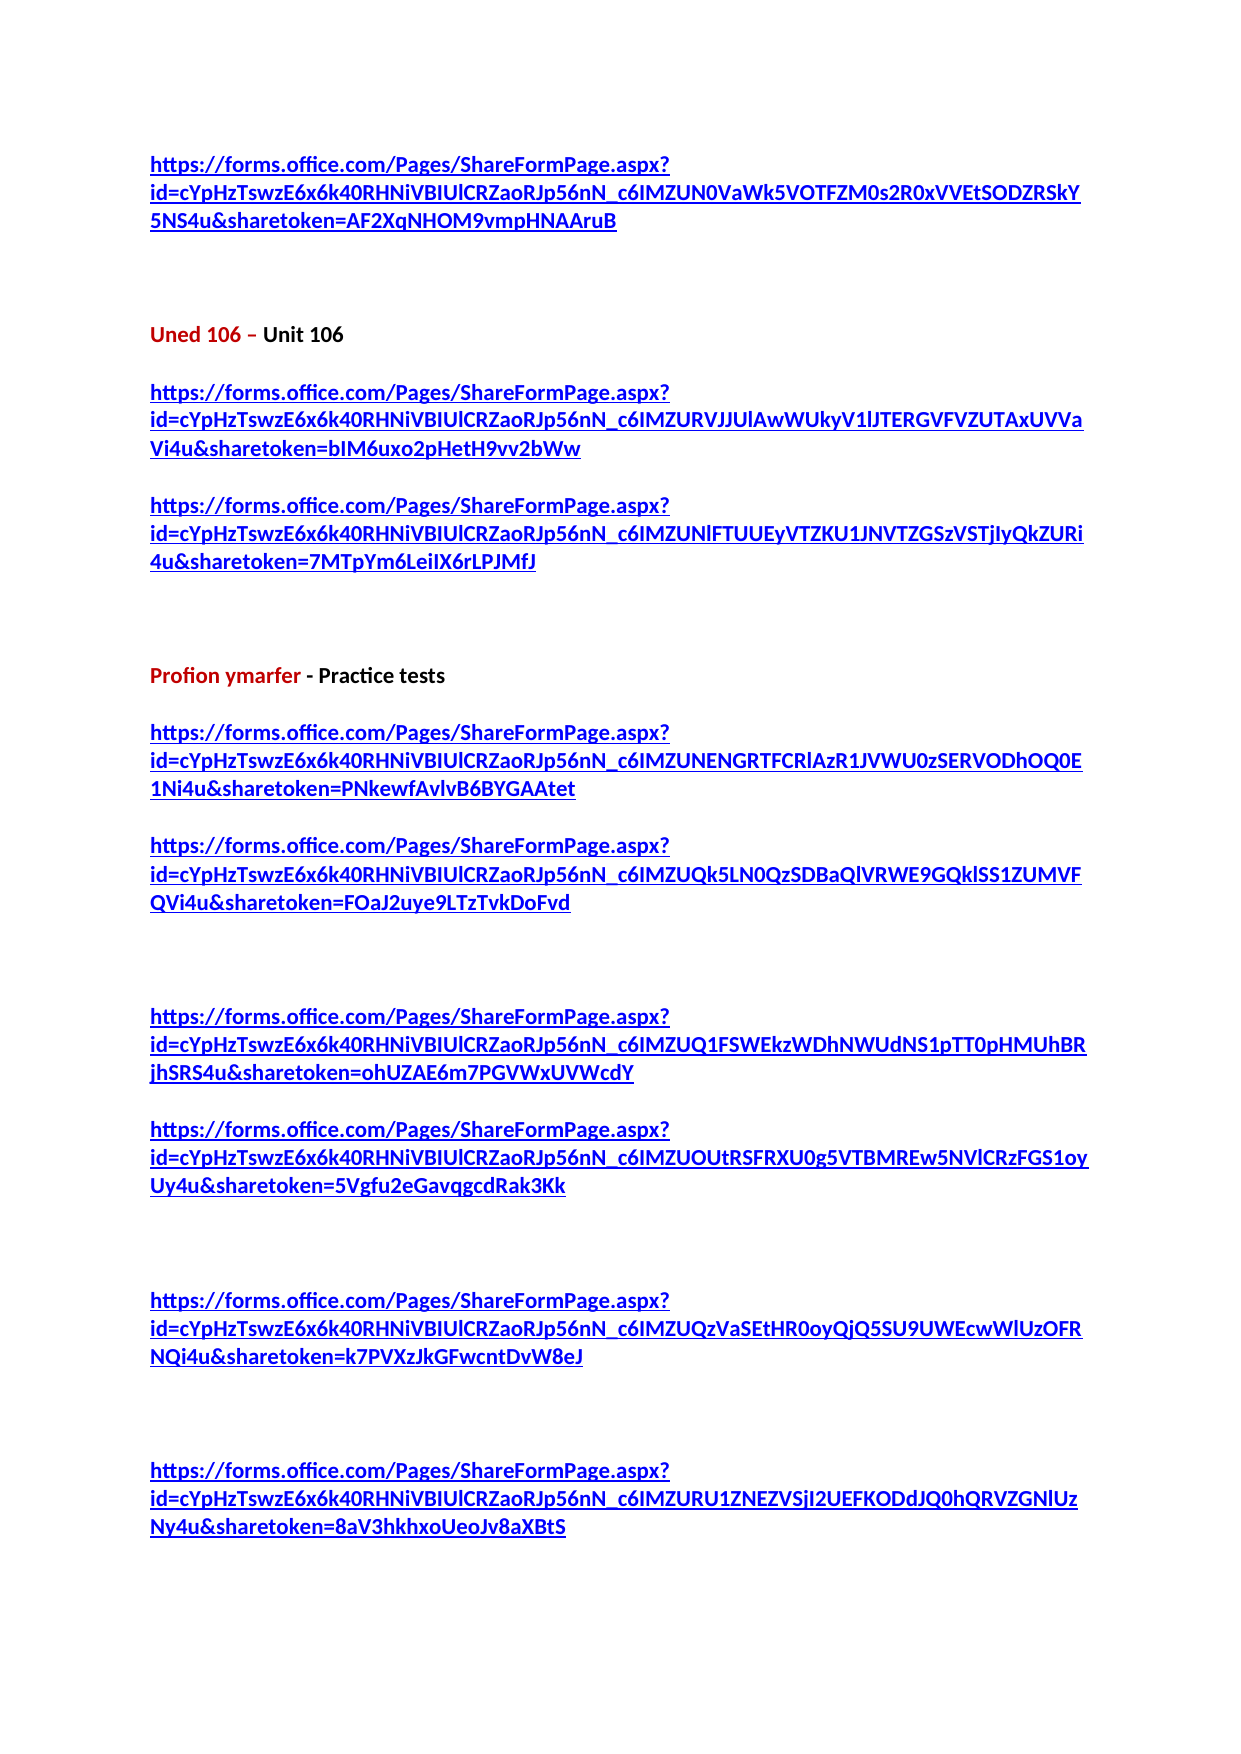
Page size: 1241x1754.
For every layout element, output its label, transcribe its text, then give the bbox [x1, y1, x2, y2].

text https://forms.office.com/Pages/ShareFormPage.aspx?id=cYpHzTswzE6x6k40RHNiVBIUlCRZaoRJp56nN_c6IMZUQ1FSWEkzWDhNWUdNS1pTT0pHMUhBRjhSRS4u&sharetoken=ohUZAE6m7PGVWxUVWcdY [150, 1002, 1090, 1086]
text https://forms.office.com/Pages/ShareFormPage.aspx?id=cYpHzTswzE6x6k40RHNiVBIUlCRZaoRJp56nN_c6IMZUNENGRTFCRlAzR1JVWU0zSERVODhOQ0E1Ni4u&sharetoken=PNkewfAvlvB6BYGAAtet [150, 718, 1090, 802]
text https://forms.office.com/Pages/ShareFormPage.aspx?id=cYpHzTswzE6x6k40RHNiVBIUlCRZaoRJp56nN_c6IMZUQzVaSEtHR0oyQjQ5SU9UWEcwWlUzOFRNQi4u&sharetoken=k7PVXzJkGFwcntDvW8eJ [150, 1286, 1090, 1370]
text https://forms.office.com/Pages/ShareFormPage.aspx?id=cYpHzTswzE6x6k40RHNiVBIUlCRZaoRJp56nN_c6IMZUQk5LN0QzSDBaQlVRWE9GQklSS1ZUMVFQVi4u&sharetoken=FOaJ2uye9LTzTvkDoFvd [150, 832, 1090, 916]
text https://forms.office.com/Pages/ShareFormPage.aspx?id=cYpHzTswzE6x6k40RHNiVBIUlCRZaoRJp56nN_c6IMZURU1ZNEZVSjI2UEFKODdJQ0hQRVZGNlUzNy4u&sharetoken=8aV3hkhxoUeoJv8aXBtS [150, 1456, 1090, 1540]
text https://forms.office.com/Pages/ShareFormPage.aspx?id=cYpHzTswzE6x6k40RHNiVBIUlCRZaoRJp56nN_c6IMZURVJJUlAwWUkyV1lJTERGVFVZUTAxUVVaVi4u&sharetoken=bIM6uxo2pHetH9vv2bWw [150, 378, 1090, 462]
text https://forms.office.com/Pages/ShareFormPage.aspx?id=cYpHzTswzE6x6k40RHNiVBIUlCRZaoRJp56nN_c6IMZUNlFTUUEyVTZKU1JNVTZGSzVSTjIyQkZURi4u&sharetoken=7MTpYm6LeiIX6rLPJMfJ [150, 491, 1090, 575]
text https://forms.office.com/Pages/ShareFormPage.aspx?id=cYpHzTswzE6x6k40RHNiVBIUlCRZaoRJp56nN_c6IMZUN0VaWk5VOTFZM0s2R0xVVEtSODZRSkY5NS4u&sharetoken=AF2XqNHOM9vmpHNAAruB [150, 150, 1090, 234]
text Profion ymarfer - Practice tests [150, 661, 1090, 689]
text Uned 106 – Unit 106 [150, 320, 1090, 348]
text https://forms.office.com/Pages/ShareFormPage.aspx?id=cYpHzTswzE6x6k40RHNiVBIUlCRZaoRJp56nN_c6IMZUOUtRSFRXU0g5VTBMREw5NVlCRzFGS1oyUy4u&sharetoken=5Vgfu2eGavqgcdRak3Kk [150, 1115, 1090, 1199]
